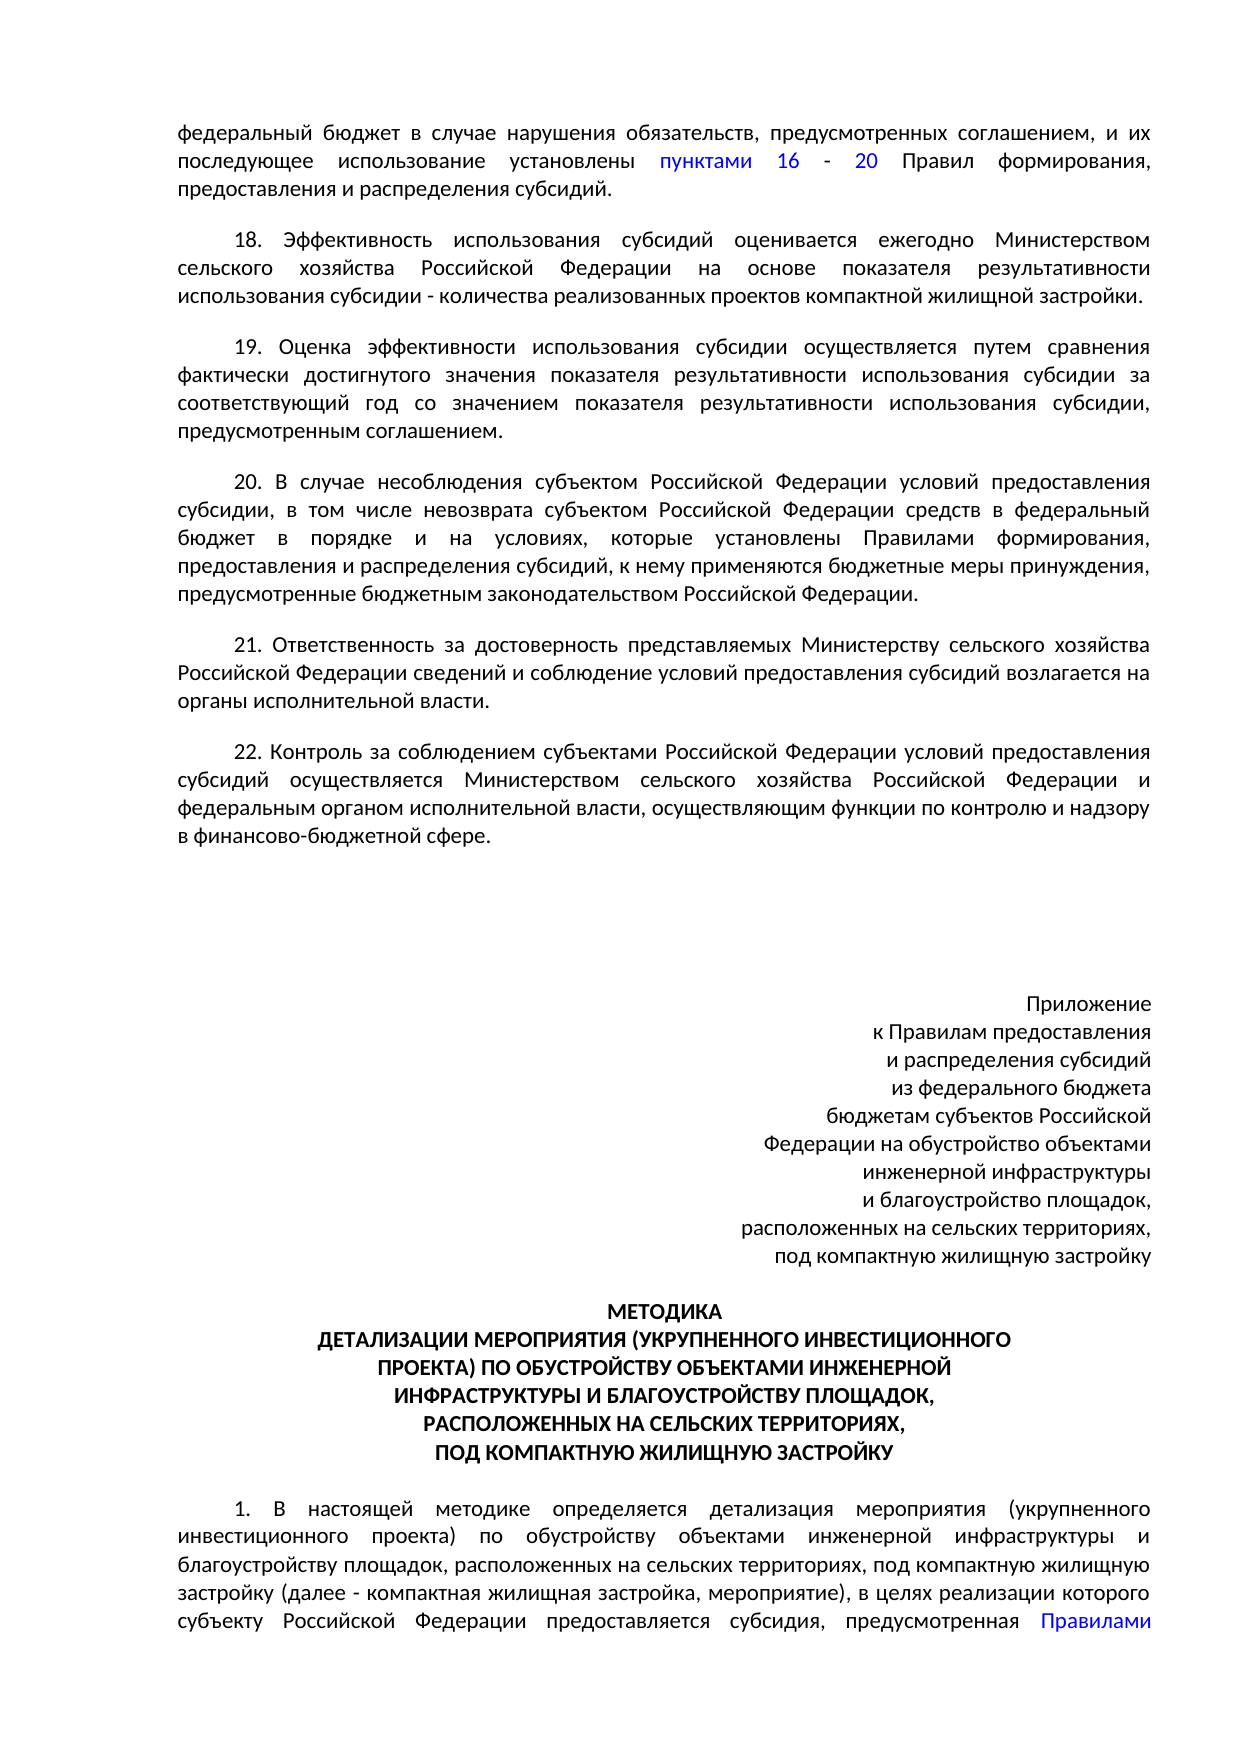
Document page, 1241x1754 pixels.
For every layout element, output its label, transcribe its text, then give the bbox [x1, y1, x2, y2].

text к Правилам предоставления [177, 1017, 1152, 1045]
text Федерации на обустройство объектами [177, 1129, 1152, 1157]
title РАСПОЛОЖЕННЫХ НА СЕЛЬСКИХ ТЕРРИТОРИЯХ, [177, 1409, 1152, 1438]
text 18. Эффективность использования субсидий оценивается ежегодно Министерством сельского хозяйства Российской Федерации на основе показателя результативности использования субсидии - количества реализованных проектов компактной жилищной застройки. [177, 225, 1152, 309]
title МЕТОДИКА [177, 1297, 1152, 1326]
text из федерального бюджета [177, 1073, 1152, 1101]
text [177, 118, 1152, 202]
text 20. В случае несоблюдения субъектом Российской Федерации условий предоставления субсидии, в том числе невозврата субъектом Российской Федерации средств в федеральный бюджет в порядке и на условиях, которые установлены Правилами формирования, предоставления и распределения субсидий, к нему применяются бюджетные меры принуждения, предусмотренные бюджетным законодательством Российской Федерации. [177, 467, 1152, 607]
text бюджетам субъектов Российской [177, 1101, 1152, 1129]
text и благоустройство площадок, [177, 1185, 1152, 1213]
title ПОД КОМПАКТНУЮ ЖИЛИЩНУЮ ЗАСТРОЙКУ [177, 1438, 1152, 1466]
text Приложение [177, 989, 1152, 1017]
text под компактную жилищную застройку [177, 1241, 1152, 1269]
title ПРОЕКТА) ПО ОБУСТРОЙСТВУ ОБЪЕКТАМИ ИНЖЕНЕРНОЙ [177, 1353, 1152, 1382]
text 21. Ответственность за достоверность представляемых Министерству сельского хозяйства Российской Федерации сведений и соблюдение условий предоставления субсидий возлагается на органы исполнительной власти. [177, 630, 1152, 714]
text и распределения субсидий [177, 1045, 1152, 1073]
title ДЕТАЛИЗАЦИИ МЕРОПРИЯТИЯ (УКРУПНЕННОГО ИНВЕСТИЦИОННОГО [177, 1326, 1152, 1353]
text расположенных на сельских территориях, [177, 1213, 1152, 1241]
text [177, 1494, 1152, 1634]
title ИНФРАСТРУКТУРЫ И БЛАГОУСТРОЙСТВУ ПЛОЩАДОК, [177, 1382, 1152, 1409]
text 22. Контроль за соблюдением субъектами Российской Федерации условий предоставления субсидий осуществляется Министерством сельского хозяйства Российской Федерации и федеральным органом исполнительной власти, осуществляющим функции по контролю и надзору в финансово-бюджетной сфере. [177, 737, 1152, 849]
text 19. Оценка эффективности использования субсидии осуществляется путем сравнения фактически достигнутого значения показателя результативности использования субсидии за соответствующий год со значением показателя результативности использования субсидии, предусмотренным соглашением. [177, 332, 1152, 444]
text инженерной инфраструктуры [177, 1157, 1152, 1185]
